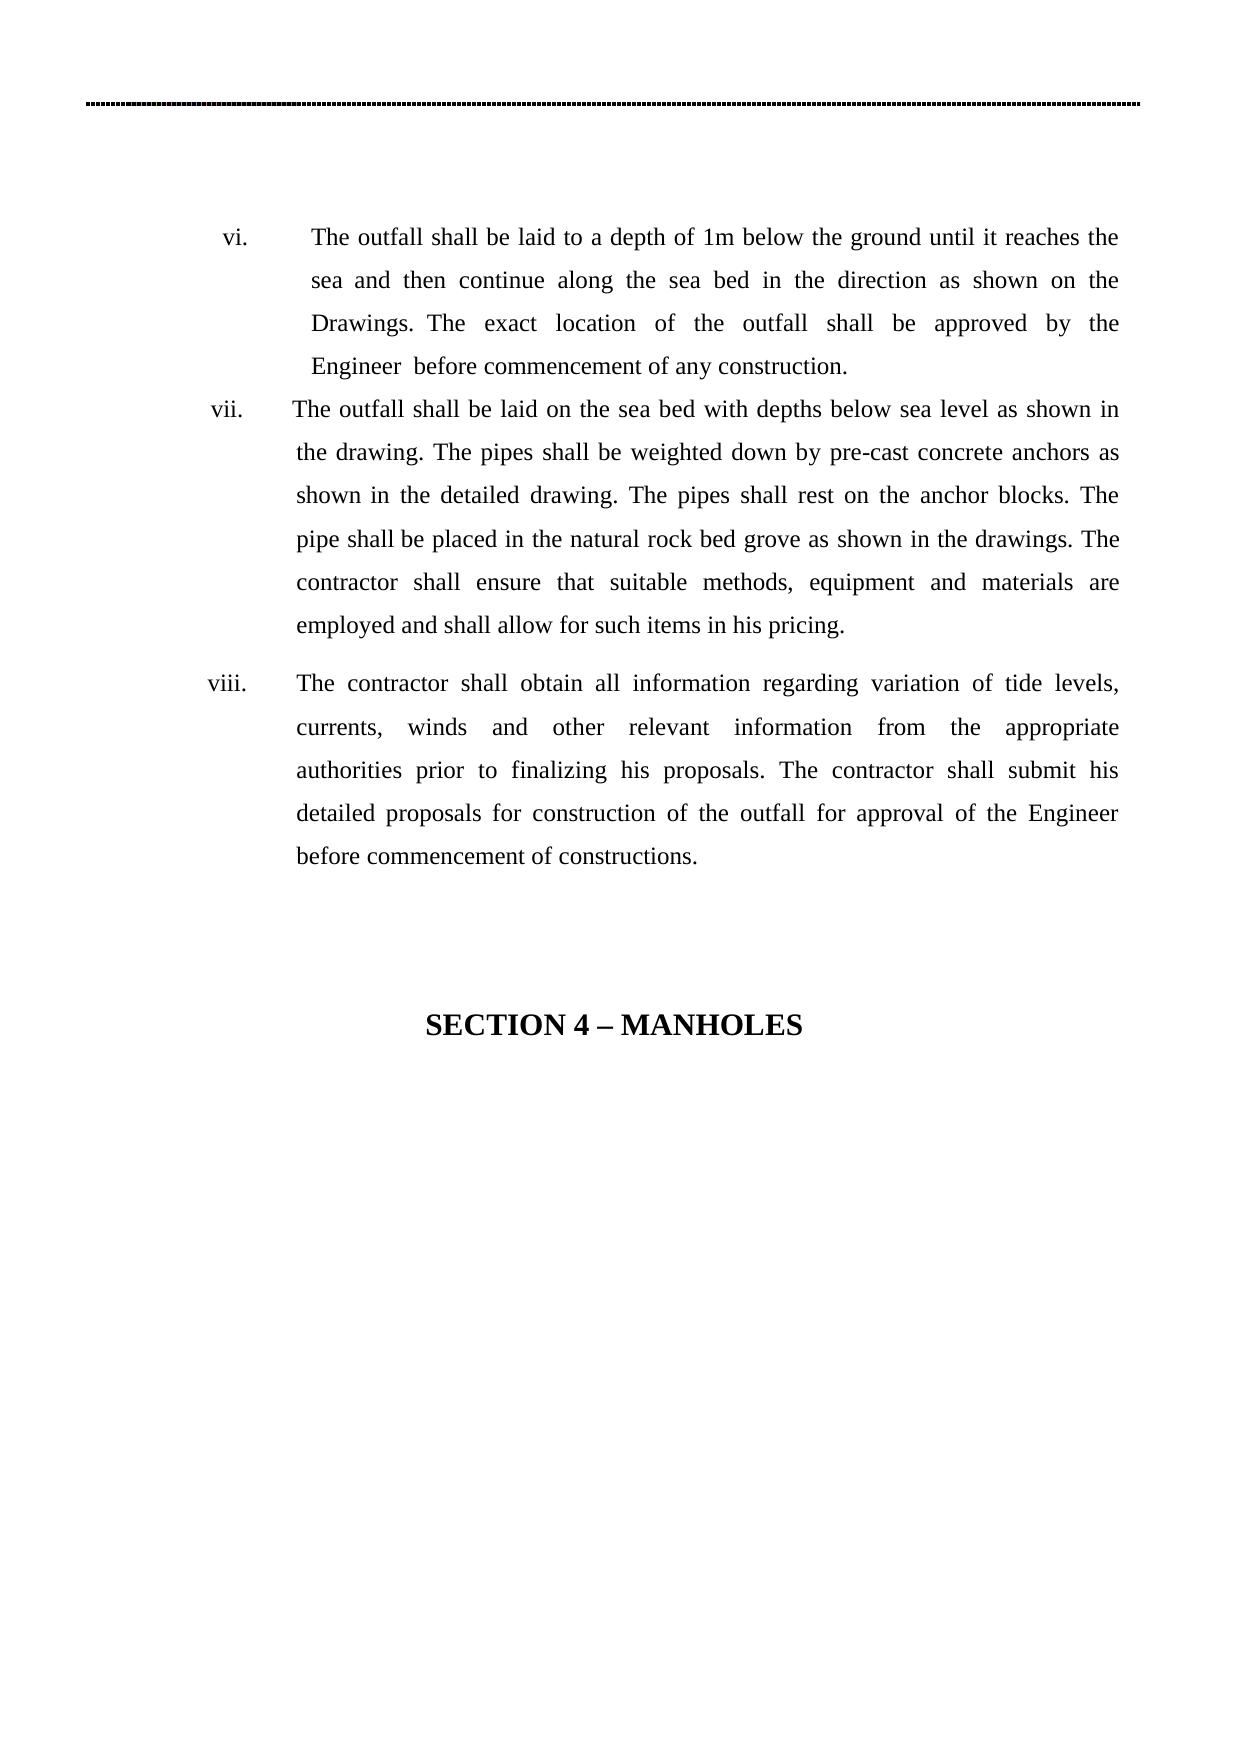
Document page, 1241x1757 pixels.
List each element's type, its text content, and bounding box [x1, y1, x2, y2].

picture [86, 102, 1141, 106]
list The contractor shall obtain all information regarding variation of tide levels, currents, winds and other relevant information from the appropriate authorities prior to finalizing his proposals. The contractor shall submit his detailed proposals for construction of the outfall for approval of the Engineer before commencement of constructions. [207, 668, 1119, 870]
subtitle SECTION 4 – MANHOLES [425, 1006, 1153, 1042]
list The outfall shall be laid to a depth of 1m below the ground until it reaches the sea and then continue along the sea bed in the direction as shown on the Drawings. The exact location of the outfall shall be approved by the Engineer before commencement of any construction. [222, 222, 1119, 380]
list The outfall shall be laid on the sea bed with depths below sea level as shown in the drawing. The pipes shall be weighted down by pre-cast concrete anchors as shown in the detailed drawing. The pipes shall rest on the anchor blocks. The pipe shall be placed in the natural rock bed grove as shown in the drawings. The contractor shall ensure that suitable methods, equipment and materials are employed and shall allow for such items in his pricing. [211, 394, 1120, 639]
